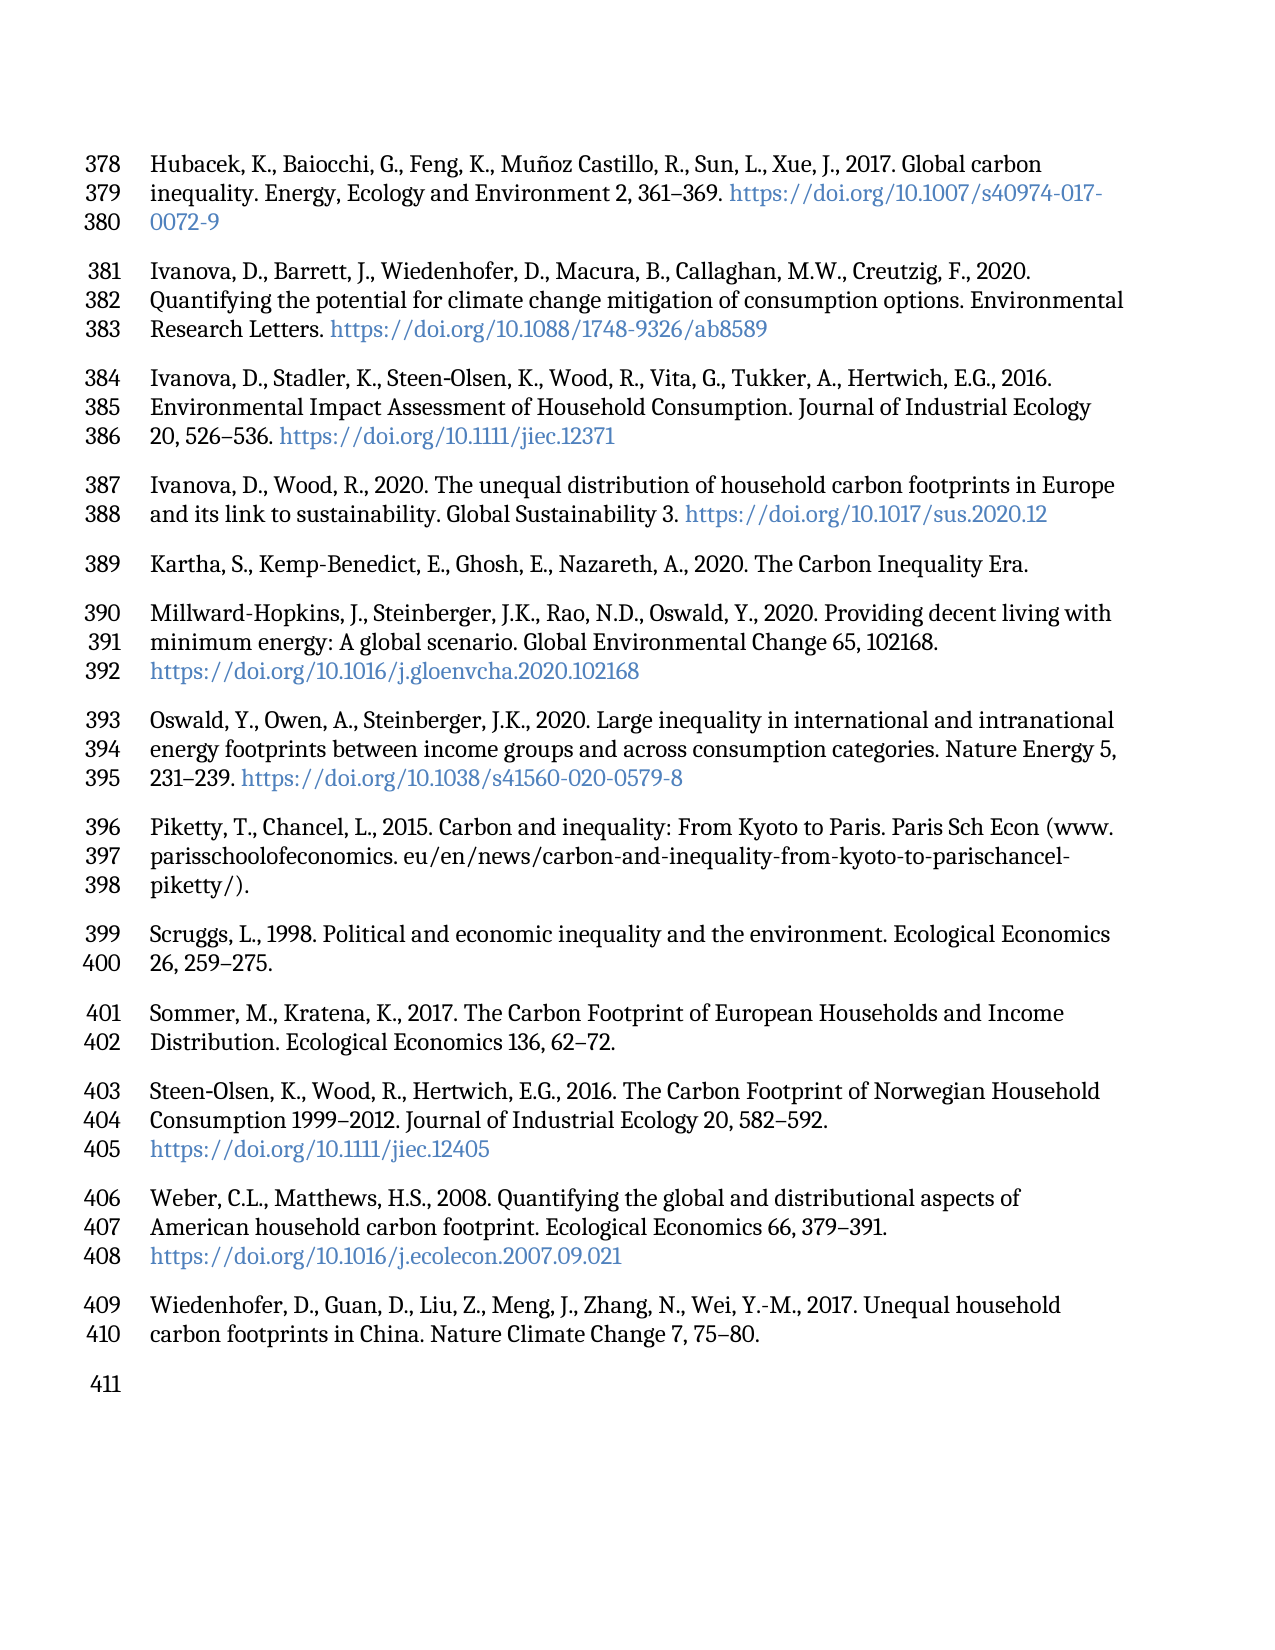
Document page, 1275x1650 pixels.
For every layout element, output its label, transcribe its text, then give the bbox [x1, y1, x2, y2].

text Millward-Hopkins, J., Steinberger, J.K., Rao, N.D., Oswald, Y., 2020. Providing decent living with minimum energy: A global scenario. Global Environmental Change 65, 102168. https://doi.org/10.1016/j.gloenvcha.2020.102168 [150, 599, 1125, 685]
text Sommer, M., Kratena, K., 2017. The Carbon Footprint of European Households and Income Distribution. Ecological Economics 136, 62–72. [150, 999, 1125, 1056]
text Ivanova, D., Wood, R., 2020. The unequal distribution of household carbon footprints in Europe and its link to sustainability. Global Sustainability 3. https://doi.org/10.1017/sus.2020.12 [150, 471, 1125, 529]
text Ivanova, D., Barrett, J., Wiedenhofer, D., Macura, B., Callaghan, M.W., Creutzig, F., 2020. Quantifying the potential for climate change mitigation of consumption options. Environmental Research Letters. https://doi.org/10.1088/1748-9326/ab8589 [150, 257, 1125, 343]
text Wiedenhofer, D., Guan, D., Liu, Z., Meng, J., Zhang, N., Wei, Y.-M., 2017. Unequal household carbon footprints in China. Nature Climate Change 7, 75–80. [150, 1291, 1125, 1349]
text Scruggs, L., 1998. Political and economic inequality and the environment. Ecological Economics 26, 259–275. [150, 920, 1125, 978]
text Kartha, S., Kemp-Benedict, E., Ghosh, E., Nazareth, A., 2020. The Carbon Inequality Era. [150, 549, 1125, 578]
text Weber, C.L., Matthews, H.S., 2008. Quantifying the global and distributional aspects of American household carbon footprint. Ecological Economics 66, 379–391. https://doi.org/10.1016/j.ecolecon.2007.09.021 [150, 1184, 1125, 1270]
text Steen‐Olsen, K., Wood, R., Hertwich, E.G., 2016. The Carbon Footprint of Norwegian Household Consumption 1999–2012. Journal of Industrial Ecology 20, 582–592. https://doi.org/10.1111/jiec.12405 [150, 1077, 1125, 1163]
text Piketty, T., Chancel, L., 2015. Carbon and inequality: From Kyoto to Paris. Paris Sch Econ (www. parisschoolofeconomics. eu/en/news/carbon-and-inequality-from-kyoto-to-parischancel-piketty/). [150, 813, 1125, 899]
text Oswald, Y., Owen, A., Steinberger, J.K., 2020. Large inequality in international and intranational energy footprints between income groups and across consumption categories. Nature Energy 5, 231–239. https://doi.org/10.1038/s41560-020-0579-8 [150, 706, 1125, 792]
text Hubacek, K., Baiocchi, G., Feng, K., Muñoz Castillo, R., Sun, L., Xue, J., 2017. Global carbon inequality. Energy, Ecology and Environment 2, 361–369. https://doi.org/10.1007/s40974-017-0072-9 [150, 150, 1125, 236]
text Ivanova, D., Stadler, K., Steen‐Olsen, K., Wood, R., Vita, G., Tukker, A., Hertwich, E.G., 2016. Environmental Impact Assessment of Household Consumption. Journal of Industrial Ecology 20, 526–536. https://doi.org/10.1111/jiec.12371 [150, 364, 1125, 450]
